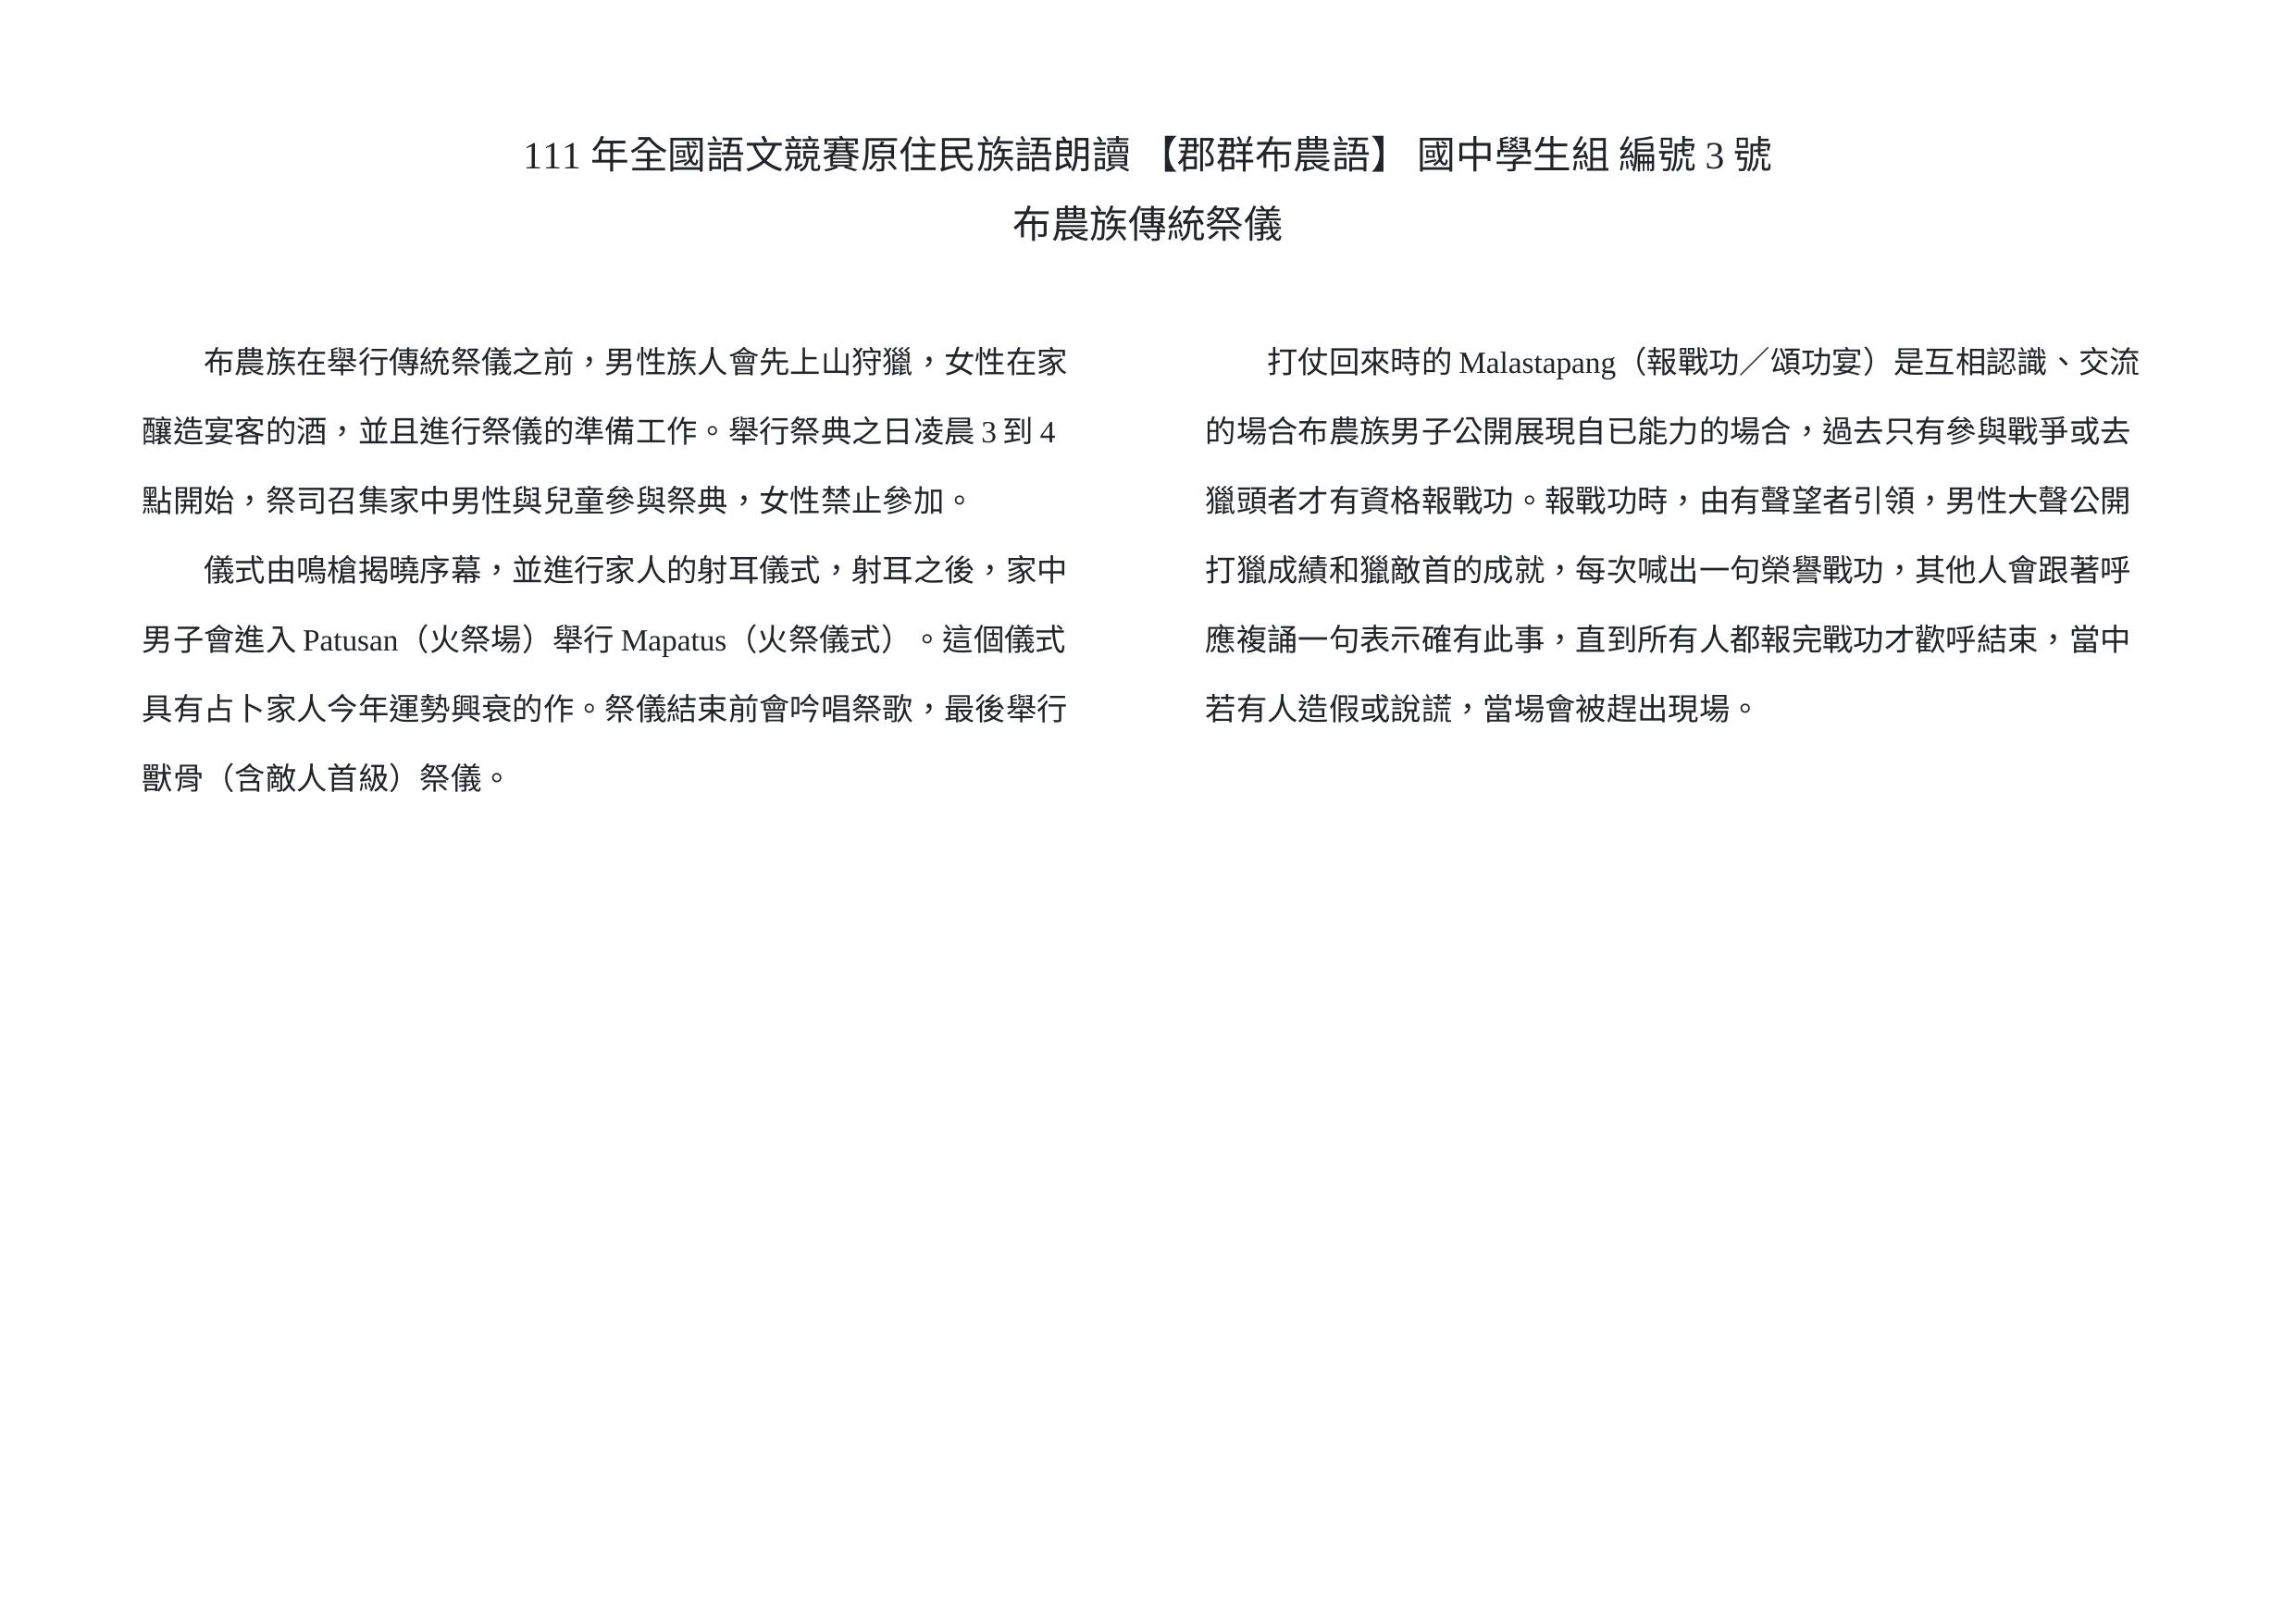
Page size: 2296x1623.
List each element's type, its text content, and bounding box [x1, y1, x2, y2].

text 布農族傳統祭儀 [142, 187, 2153, 256]
text 儀式由鳴槍揭曉序幕，並進行家人的射耳儀式，射耳之後，家中男子會進入Patusan（火祭場）舉行Mapatus（火祭儀式）。這個儀式具有占卜家人今年運勢興衰的作。祭儀結束前會吟唱祭歌，最後舉行獸骨（含敵人首級）祭儀。 [142, 534, 1090, 812]
text 布農族在舉行傳統祭儀之前，男性族人會先上山狩獵，女性在家釀造宴客的酒，並且進行祭儀的準備工作。舉行祭典之日凌晨3到4點開始，祭司召集家中男性與兒童參與祭典，女性禁止參加。 [142, 326, 1090, 534]
text 111 年全國語文競賽原住民族語朗讀 【郡群布農語】 國中學生組 編號 3 號 [142, 118, 2153, 187]
text 打仗回來時的Malastapang（報戰功／頌功宴）是互相認識、交流的場合布農族男子公開展現自已能力的場合，過去只有參與戰爭或去獵頭者才有資格報戰功。報戰功時，由有聲望者引領，男性大聲公開打獵成績和獵敵首的成就，每次喊出一句榮譽戰功，其他人會跟著呼應複誦一句表示確有此事，直到所有人都報完戰功才歡呼結束，當中若有人造假或說謊，當場會被趕出現場。 [1206, 326, 2153, 742]
